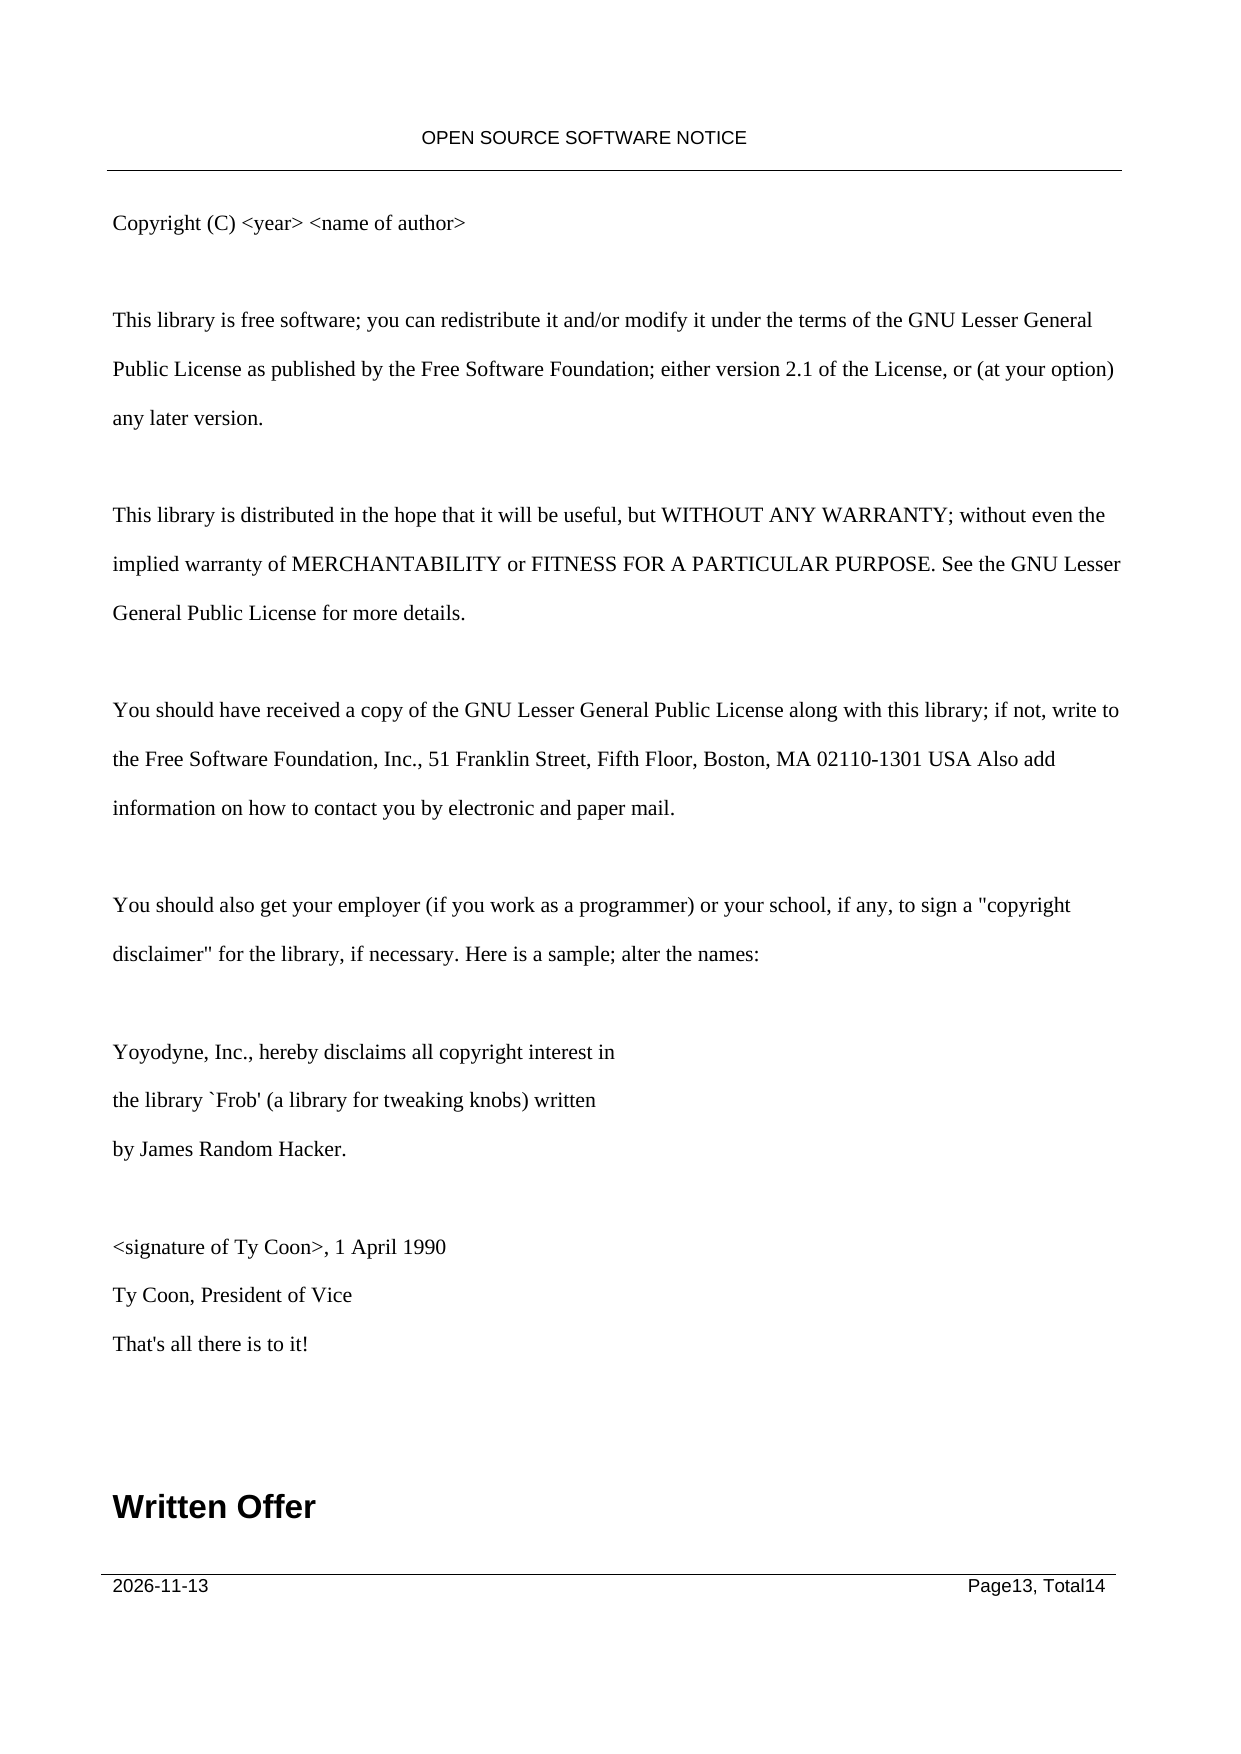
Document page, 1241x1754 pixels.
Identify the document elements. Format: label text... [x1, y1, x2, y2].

text Written Offer [112, 1474, 1128, 1539]
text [112, 206, 1128, 1458]
